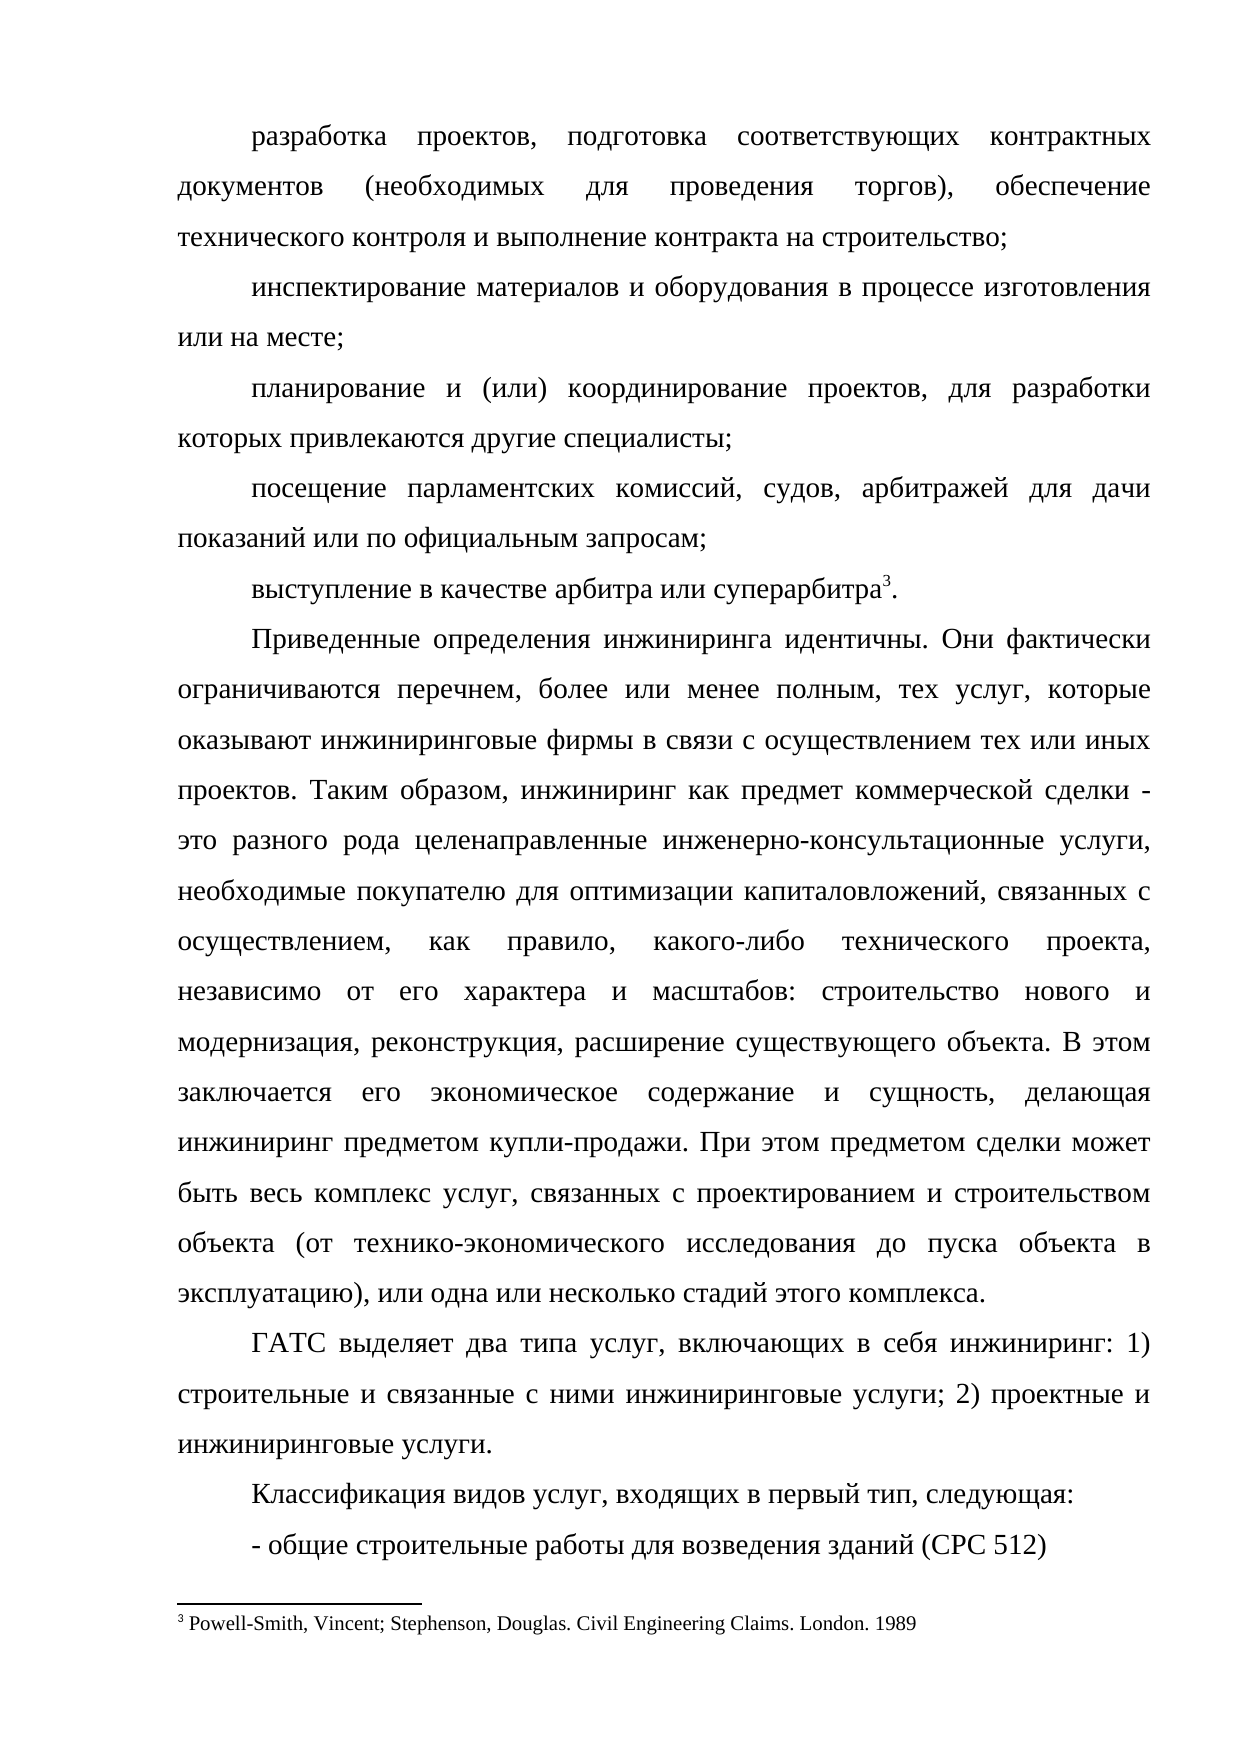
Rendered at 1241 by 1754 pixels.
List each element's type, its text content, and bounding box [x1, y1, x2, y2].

text ГАТС выделяет два типа услуг, включающих в себя инжиниринг: 1) строительные и связанные с ними инжиниринговые услуги; 2) проектные и инжиниринговые услуги. [177, 1326, 1152, 1460]
list инспектирование материалов и оборудования в процессе изготовления или на месте; [177, 269, 1152, 353]
text Классификация видов услуг, входящих в первый тип, следующая: [177, 1477, 1152, 1510]
list разработка проектов, подготовка соответствующих контрактных документов (необходимых для проведения торгов), обеспечение технического контроля и выполнение контракта на строительство; [177, 118, 1152, 252]
list посещение парламентских комиссий, судов, арбитражей для дачи показаний или по официальным запросам; [177, 470, 1152, 554]
text Приведенные определения инжиниринга идентичны. Они фактически ограничиваются перечнем, более или менее полным, тех услуг, которые оказывают инжиниринговые фирмы в связи с осуществлением тех или иных проектов. Таким образом, инжиниринг как предмет коммерческой сделки - это разного рода целенаправленные инженерно-консультационные услуги, необходимые покупателю для оптимизации капиталовложений, связанных с осуществлением, как правило, какого-либо технического проекта, независимо от его характера и масштабов: строительство нового и модернизация, реконструкция, расширение существующего объекта. В этом заключается его экономическое содержание и сущность, делающая инжиниринг предметом купли-продажи. При этом предметом сделки может быть весь комплекс услуг, связанных с проектированием и строительством объекта (от технико-экономического исследования до пуска объекта в эксплуатацию), или одна или несколько стадий этого комплекса. [177, 621, 1152, 1309]
text - общие строительные работы для возведения зданий (CPC 512) [177, 1527, 1152, 1560]
list планирование и (или) координирование проектов, для разработки которых привлекаются другие специалисты; [177, 370, 1152, 453]
list выступление в качестве арбитра или суперарбитра. [177, 571, 1152, 604]
